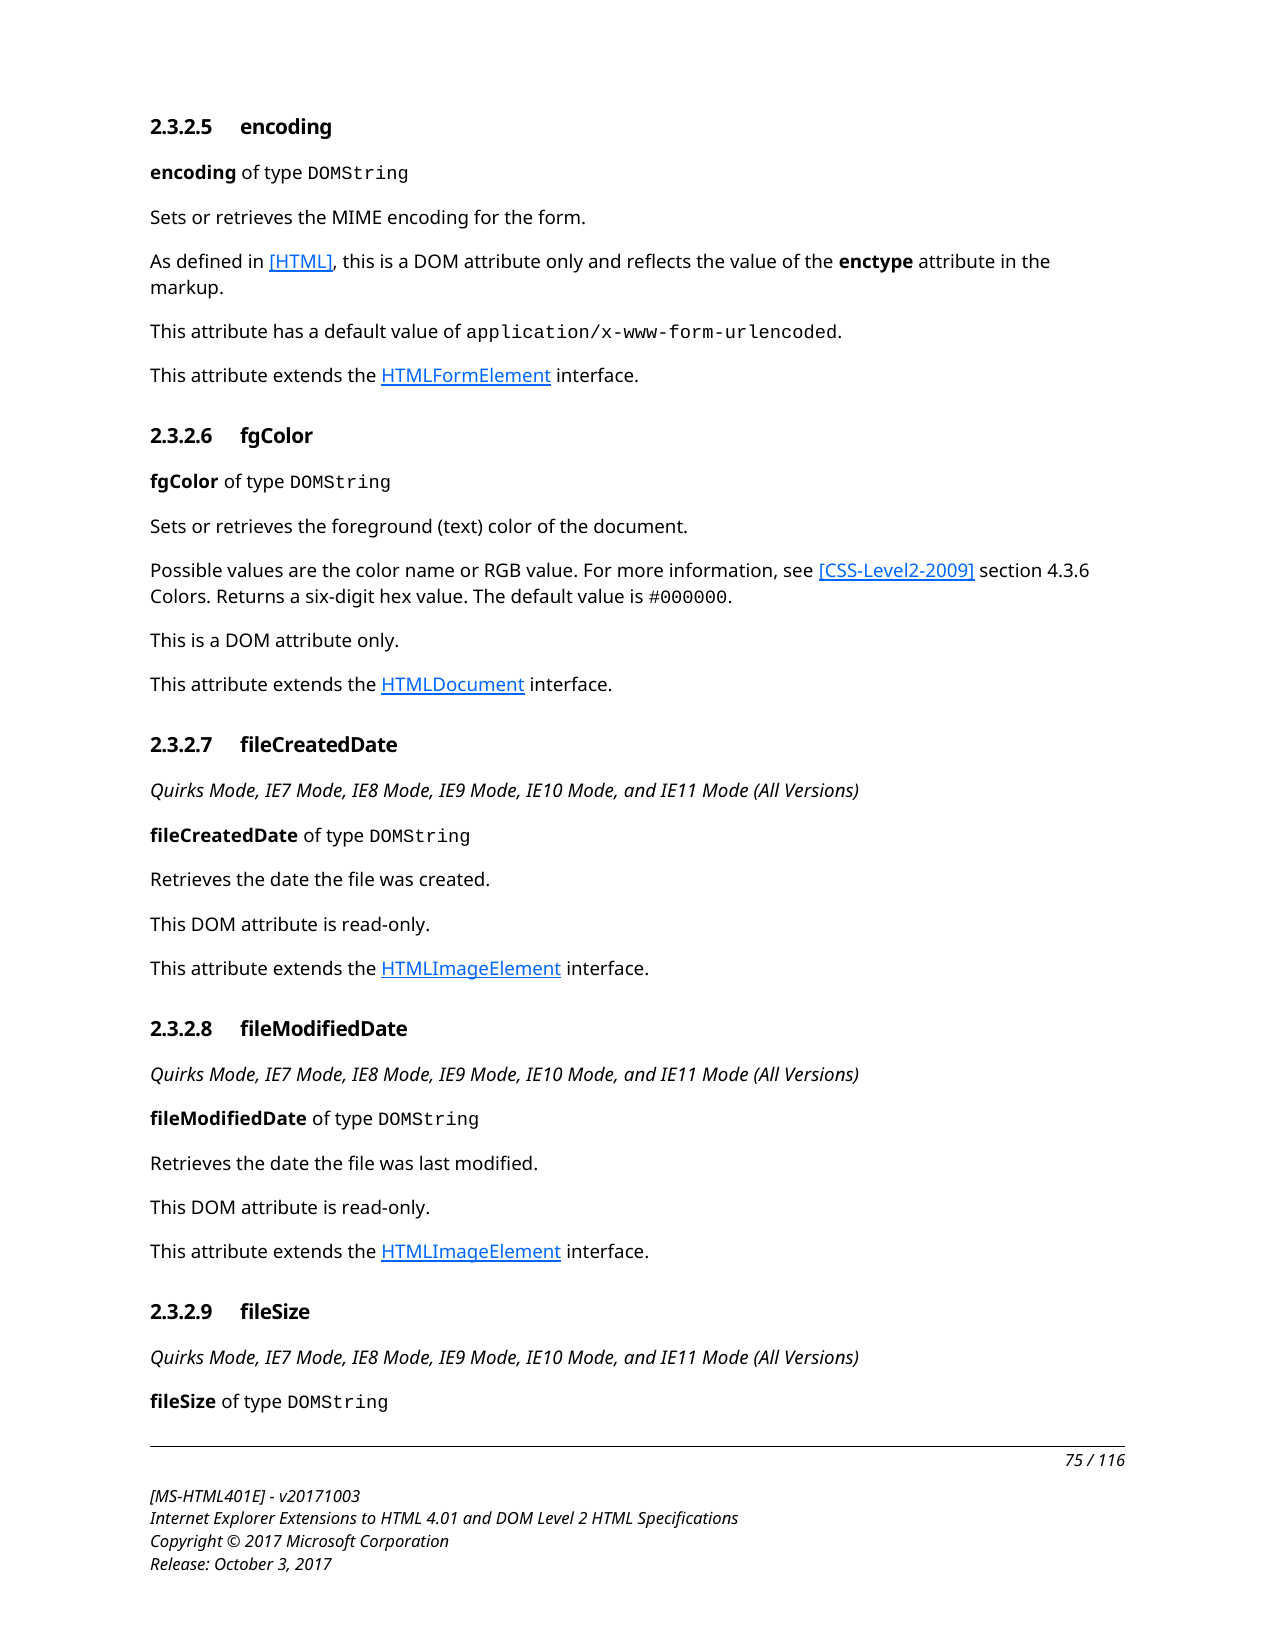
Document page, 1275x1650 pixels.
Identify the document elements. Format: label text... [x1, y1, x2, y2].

text Sets or retrieves the MIME encoding for the form. [150, 204, 1125, 230]
text This attribute extends the HTMLDocument interface. [150, 672, 1125, 697]
text This attribute has a default value of application/x-www-form-urlencoded. [150, 318, 1125, 344]
text Quirks Mode, IE7 Mode, IE8 Mode, IE9 Mode, IE10 Mode, and IE11 Mode (All Versions) [150, 1061, 1125, 1087]
text As defined in [HTML], this is a DOM attribute only and reflects the value of the enctype attribute in the markup. [150, 248, 1125, 299]
text fgColor of type DOMString [150, 469, 1125, 494]
text encoding of type DOMString [150, 160, 1125, 185]
text fileSize of type DOMString [150, 1389, 1125, 1414]
subtitle fileModifiedDate [150, 1014, 1125, 1042]
text fileModifiedDate of type DOMString [150, 1105, 1125, 1131]
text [150, 1238, 1125, 1264]
text This attribute extends the HTMLImageElement interface. [150, 955, 1125, 981]
text This DOM attribute is read-only. [150, 1194, 1125, 1220]
subtitle fgColor [150, 422, 1125, 450]
text Retrieves the date the file was last modified. [150, 1150, 1125, 1175]
subtitle encoding [150, 112, 1125, 141]
subtitle fileCreatedDate [150, 731, 1125, 759]
text This attribute extends the HTMLFormElement interface. [150, 363, 1125, 388]
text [150, 1344, 1125, 1370]
text Possible values are the color name or RGB value. For more information, see [CSS-Level2-2009] section 4.3.6 Colors. Returns a six-digit hex value. The default value is #000000. [150, 557, 1125, 609]
text This DOM attribute is read-only. [150, 911, 1125, 936]
text Sets or retrieves the foreground (text) color of the document. [150, 513, 1125, 539]
subtitle fileSize [150, 1297, 1125, 1326]
text fileCreatedDate of type DOMString [150, 822, 1125, 848]
text This is a DOM attribute only. [150, 627, 1125, 653]
text Retrieves the date the file was created. [150, 867, 1125, 892]
text Quirks Mode, IE7 Mode, IE8 Mode, IE9 Mode, IE10 Mode, and IE11 Mode (All Versions) [150, 778, 1125, 803]
